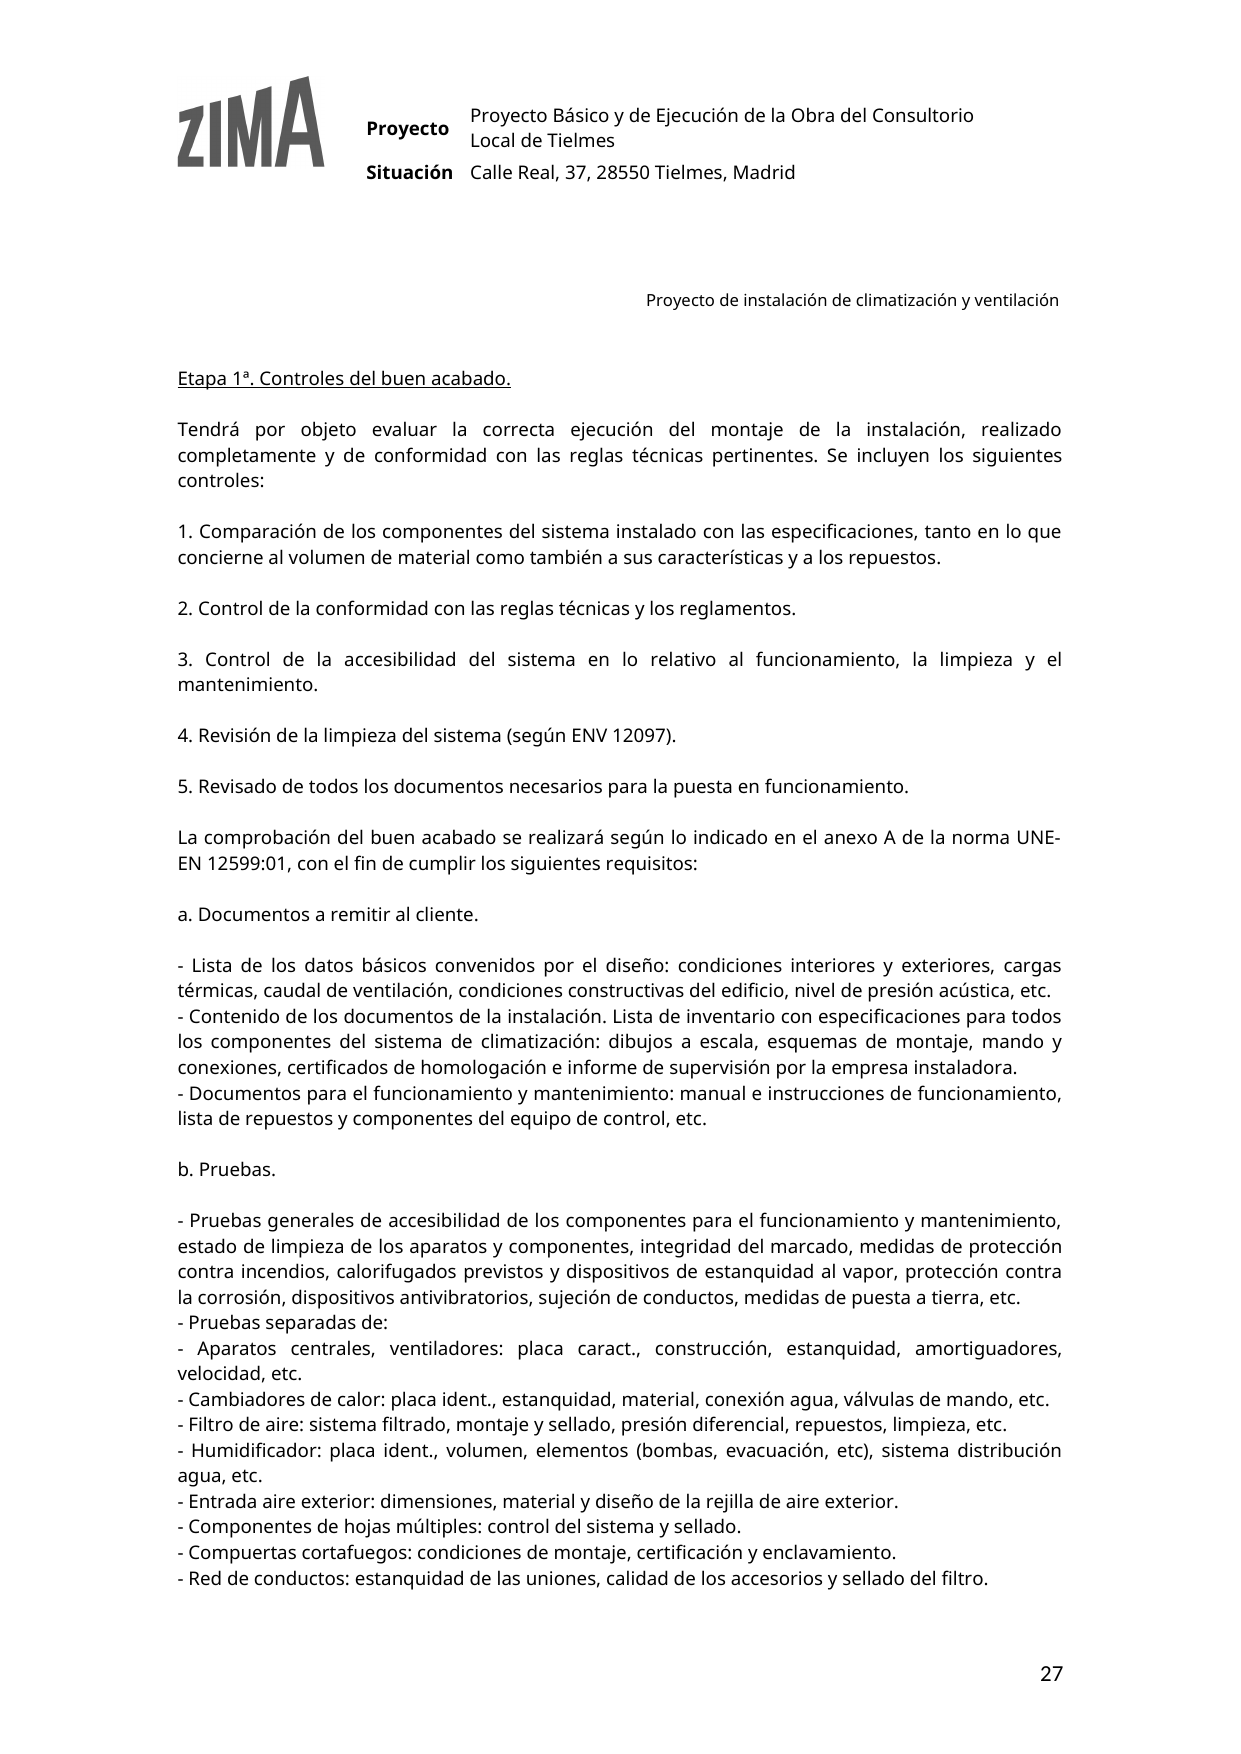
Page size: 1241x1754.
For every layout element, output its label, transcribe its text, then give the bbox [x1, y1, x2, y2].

text - Pruebas separadas de: [177, 1309, 1063, 1335]
text - Entrada aire exterior: dimensiones, material y diseño de la rejilla de aire exterior. [177, 1488, 1063, 1514]
text - Humidificador: placa ident., volumen, elementos (bombas, evacuación, etc), sistema distribución agua, etc. [177, 1437, 1063, 1488]
text 3. Control de la accesibilidad del sistema en lo relativo al funcionamiento, la limpieza y el mantenimiento. [177, 646, 1063, 697]
text - Documentos para el funcionamiento y mantenimiento: manual e instrucciones de funcionamiento, lista de repuestos y componentes del equipo de control, etc. [177, 1080, 1063, 1131]
text 2. Control de la conformidad con las reglas técnicas y los reglamentos. [177, 595, 1063, 621]
picture [177, 76, 325, 169]
text 1. Comparación de los componentes del sistema instalado con las especificaciones, tanto en lo que concierne al volumen de material como también a sus características y a los repuestos. [177, 518, 1063, 569]
text b. Pruebas. [177, 1156, 1063, 1182]
text - Lista de los datos básicos convenidos por el diseño: condiciones interiores y exteriores, cargas térmicas, caudal de ventilación, condiciones constructivas del edificio, nivel de presión acústica, etc. [177, 952, 1063, 1003]
text La comprobación del buen acabado se realizará según lo indicado en el anexo A de la norma UNE-EN 12599:01, con el fin de cumplir los siguientes requisitos: [177, 825, 1063, 876]
text - Contenido de los documentos de la instalación. Lista de inventario con especificaciones para todos los componentes del sistema de climatización: dibujos a escala, esquemas de montaje, mando y conexiones, certificados de homologación e informe de supervisión por la empresa instaladora. [177, 1003, 1063, 1080]
text - Cambiadores de calor: placa ident., estanquidad, material, conexión agua, válvulas de mando, etc. [177, 1386, 1063, 1412]
text a. Documentos a remitir al cliente. [177, 901, 1063, 927]
text 5. Revisado de todos los documentos necesarios para la puesta en funcionamiento. [177, 774, 1063, 799]
text - Componentes de hojas múltiples: control del sistema y sellado. [177, 1514, 1063, 1539]
text - Filtro de aire: sistema filtrado, montaje y sellado, presión diferencial, repuestos, limpieza, etc. [177, 1412, 1063, 1437]
text - Compuertas cortafuegos: condiciones de montaje, certificación y enclavamiento. [177, 1539, 1063, 1565]
text - Red de conductos: estanquidad de las uniones, calidad de los accesorios y sellado del filtro. [177, 1565, 1063, 1590]
text Etapa 1ª. Controles del buen acabado. [177, 365, 1063, 391]
text - Pruebas generales de accesibilidad de los componentes para el funcionamiento y mantenimiento, estado de limpieza de los aparatos y componentes, integridad del marcado, medidas de protección contra incendios, calorifugados previstos y dispositivos de estanquidad al vapor, protección contra la corrosión, dispositivos antivibratorios, sujeción de conductos, medidas de puesta a tierra, etc. [177, 1207, 1063, 1309]
text 4. Revisión de la limpieza del sistema (según ENV 12097). [177, 723, 1063, 748]
text - Aparatos centrales, ventiladores: placa caract., construcción, estanquidad, amortiguadores, velocidad, etc. [177, 1335, 1063, 1386]
text Tendrá por objeto evaluar la correcta ejecución del montaje de la instalación, realizado completamente y de conformidad con las reglas técnicas pertinentes. Se incluyen los siguientes controles: [177, 416, 1063, 493]
